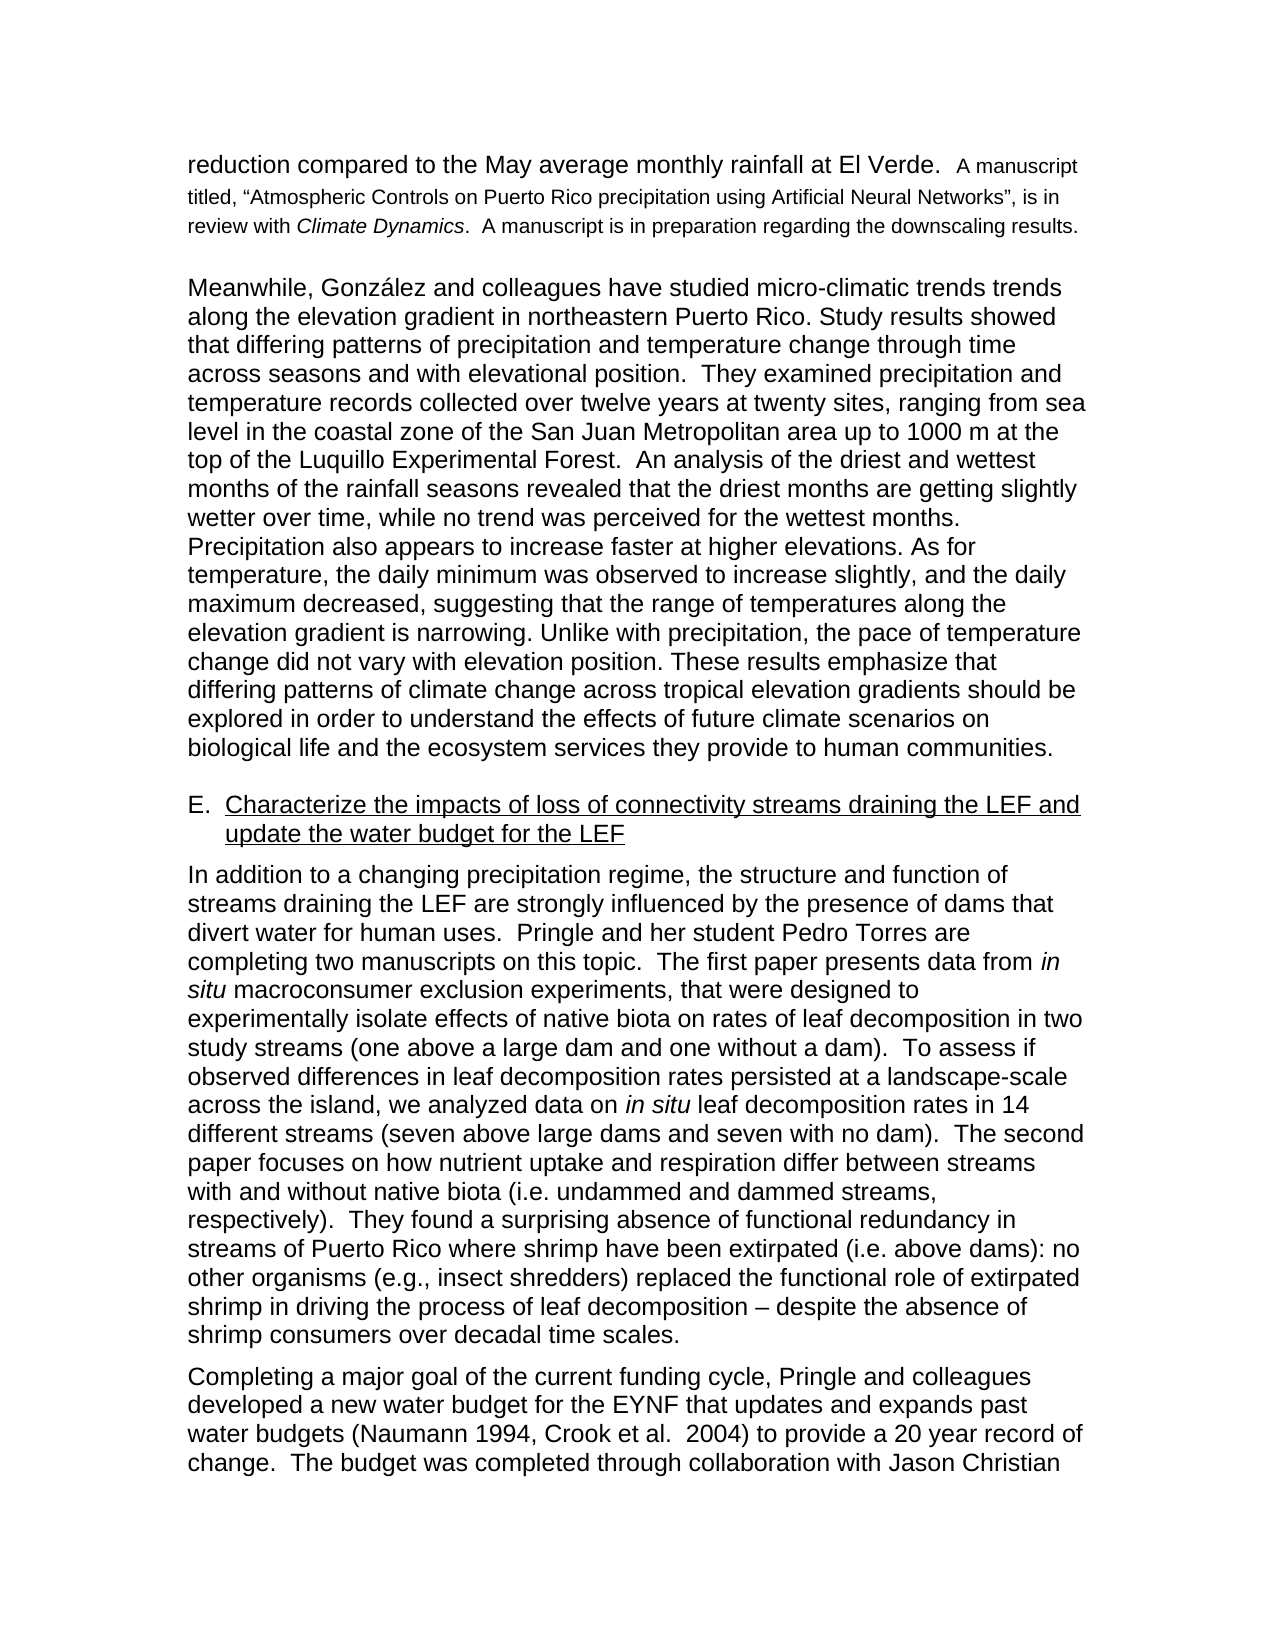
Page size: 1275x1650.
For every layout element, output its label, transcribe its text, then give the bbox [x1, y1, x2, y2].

list Meanwhile, González and colleagues have studied micro-climatic trends trends along the elevation gradient in northeastern Puerto Rico. Study results showed that differing patterns of precipitation and temperature change through time across seasons and with elevational position. They examined precipitation and temperature records collected over twelve years at twenty sites, ranging from sea level in the coastal zone of the San Juan Metropolitan area up to 1000 m at the top of the Luquillo Experimental Forest. An analysis of the driest and wettest months of the rainfall seasons revealed that the driest months are getting slightly wetter over time, while no trend was perceived for the wettest months. Precipitation also appears to increase faster at higher elevations. As for temperature, the daily minimum was observed to increase slightly, and the daily maximum decreased, suggesting that the range of temperatures along the elevation gradient is narrowing. Unlike with precipitation, the pace of temperature change did not vary with elevation position. These results emphasize that differing patterns of climate change across tropical elevation gradients should be explored in order to understand the effects of future climate scenarios on biological life and the ecosystem services they provide to human communities. [187, 273, 1087, 762]
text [187, 1362, 1087, 1477]
text In addition to a changing precipitation regime, the structure and function of streams draining the LEF are strongly influenced by the presence of dams that divert water for human uses. Pringle and her student Pedro Torres are completing two manuscripts on this topic. The first paper presents data from in situ macroconsumer exclusion experiments, that were designed to experimentally isolate effects of native biota on rates of leaf decomposition in two study streams (one above a large dam and one without a dam). To assess if observed differences in leaf decomposition rates persisted at a landscape-scale across the island, we analyzed data on in situ leaf decomposition rates in 14 different streams (seven above large dams and seven with no dam). The second paper focuses on how nutrient uptake and respiration differ between streams with and without native biota (i.e. undammed and dammed streams, respectively). They found a surprising absence of functional redundancy in streams of Puerto Rico where shrimp have been extirpated (i.e. above dams): no other organisms (e.g., insect shredders) replaced the functional role of extirpated shrimp in driving the process of leaf decomposition – despite the absence of shrimp consumers over decadal time scales. [187, 860, 1087, 1349]
list Characterize the impacts of loss of connectivity streams draining the LEF and update the water budget for the LEF [187, 790, 1087, 848]
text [187, 150, 1087, 238]
